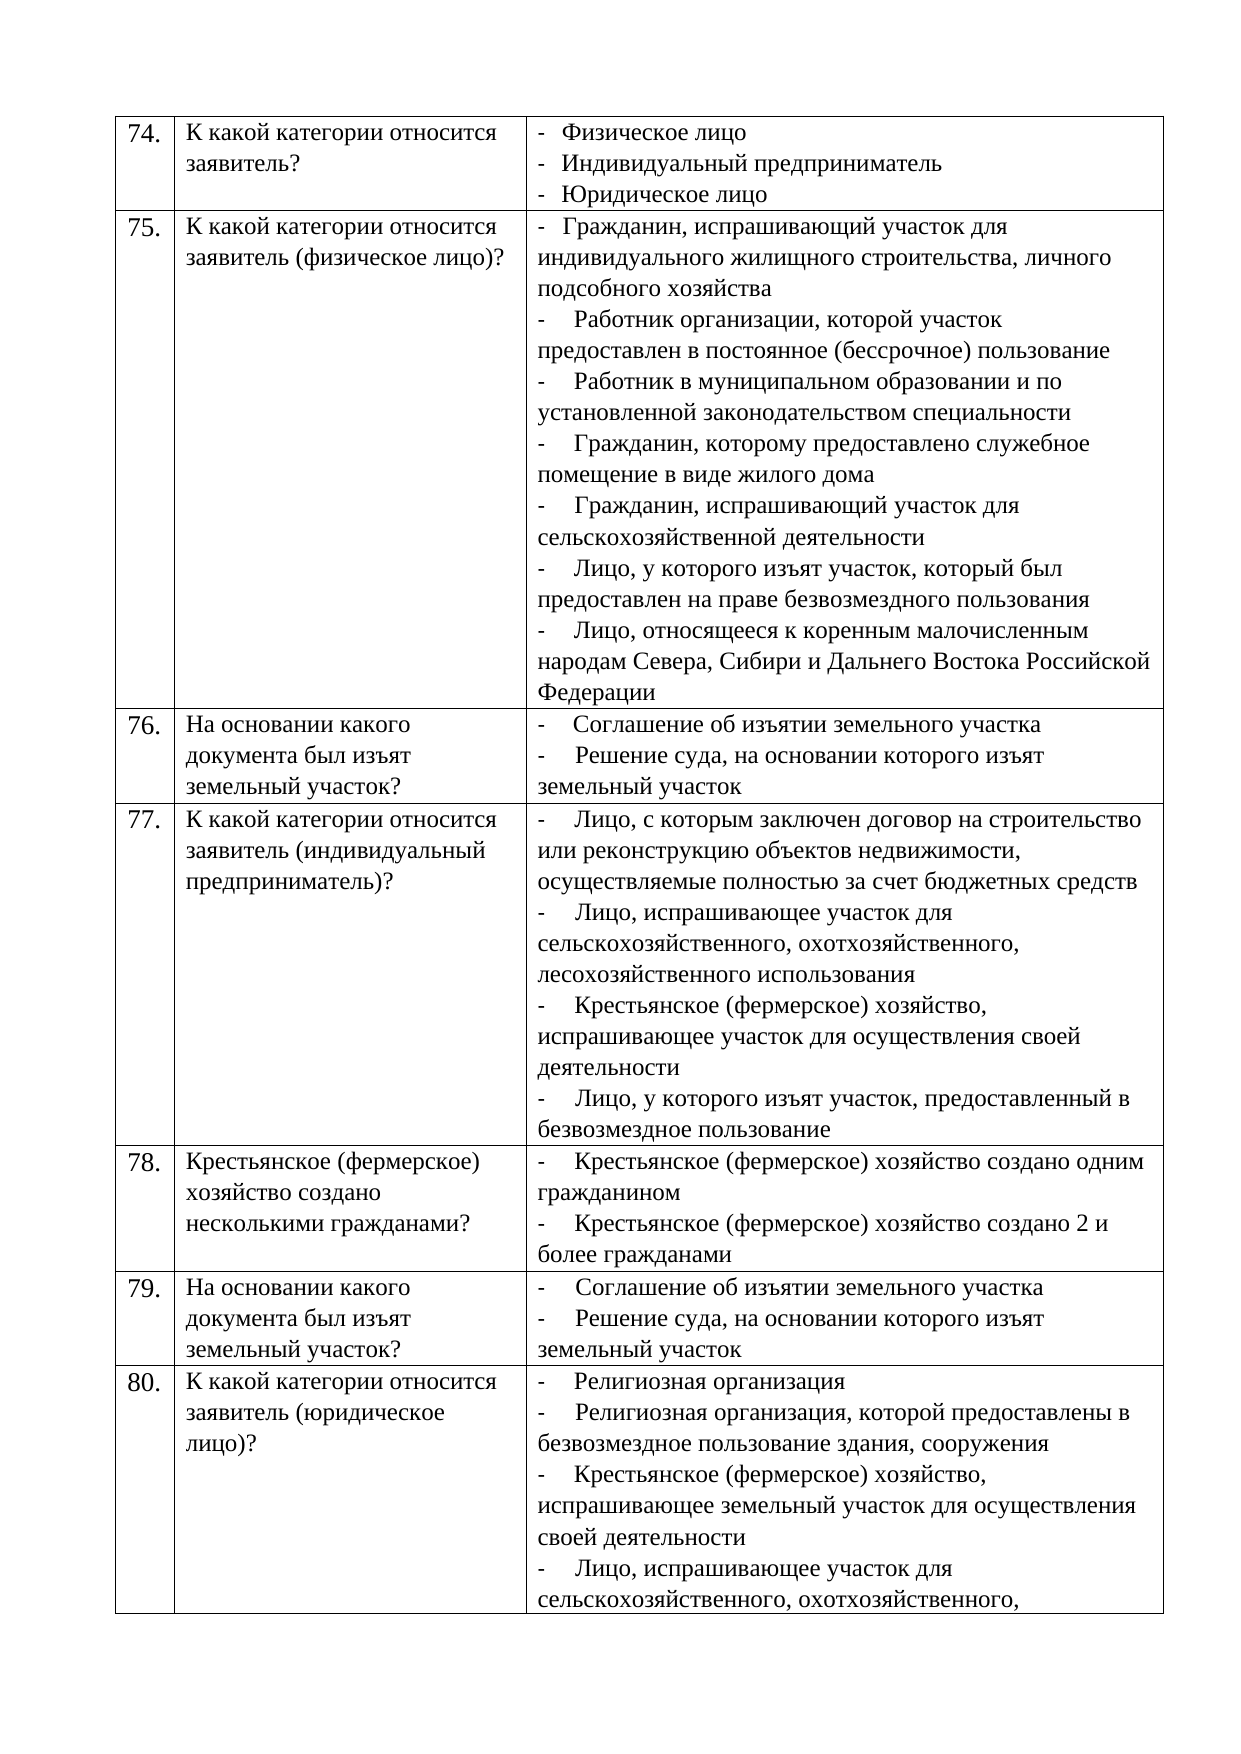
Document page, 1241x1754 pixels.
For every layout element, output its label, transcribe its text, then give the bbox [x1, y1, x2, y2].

table_cell К какой категории относится заявитель (индивидуальный предприниматель)? [175, 804, 526, 1145]
table_cell [116, 1366, 174, 1612]
table_cell На основании какого документа был изъят земельный участок? [175, 709, 526, 803]
table_cell [116, 804, 174, 1145]
table_cell [116, 1146, 174, 1271]
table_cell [175, 1366, 526, 1612]
table_cell [116, 211, 174, 708]
table_cell Крестьянское (фермерское) хозяйство создано одним гражданином Крестьянское (фермерское) хозяйство создано 2 и более гражданами [527, 1146, 1163, 1271]
table_cell Физическое лицо Индивидуальный предприниматель Юридическое лицо [527, 117, 1163, 210]
table_cell [116, 1272, 174, 1365]
table_cell Гражданин, испрашивающий участок для индивидуального жилищного строительства, личного подсобного хозяйства Работник организации, которой участок предоставлен в постоянное (бессрочное) пользование Работник в муниципальном образовании и по установленной законодательством специальности Гражданин, которому предоставлено служебное помещение в виде жилого дома Гражданин, испрашивающий участок для сельскохозяйственной деятельности Лицо, у которого изъят участок, который был предоставлен на праве безвозмездного пользования Лицо, относящееся к коренным малочисленным народам Севера, Сибири и Дальнего Востока Российской Федерации [527, 211, 1163, 708]
table_cell К какой категории относится заявитель (физическое лицо)? [175, 211, 526, 708]
table_cell Крестьянское (фермерское) хозяйство создано несколькими гражданами? [175, 1146, 526, 1271]
table_cell [116, 117, 174, 210]
table_cell К какой категории относится заявитель? [175, 117, 526, 210]
table_cell Соглашение об изъятии земельного участка Решение суда, на основании которого изъят земельный участок [527, 1272, 1163, 1365]
table_cell На основании какого документа был изъят земельный участок? [175, 1272, 526, 1365]
table_cell Лицо, с которым заключен договор на строительство или реконструкцию объектов недвижимости, осуществляемые полностью за счет бюджетных средств Лицо, испрашивающее участок для сельскохозяйственного, охотхозяйственного, лесохозяйственного использования Крестьянское (фермерское) хозяйство, испрашивающее участок для осуществления своей деятельности Лицо, у которого изъят участок, предоставленный в безвозмездное пользование [527, 804, 1163, 1145]
table_cell [116, 709, 174, 803]
table_cell Соглашение об изъятии земельного участка Решение суда, на основании которого изъят земельный участок [527, 709, 1163, 803]
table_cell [527, 1366, 1163, 1612]
